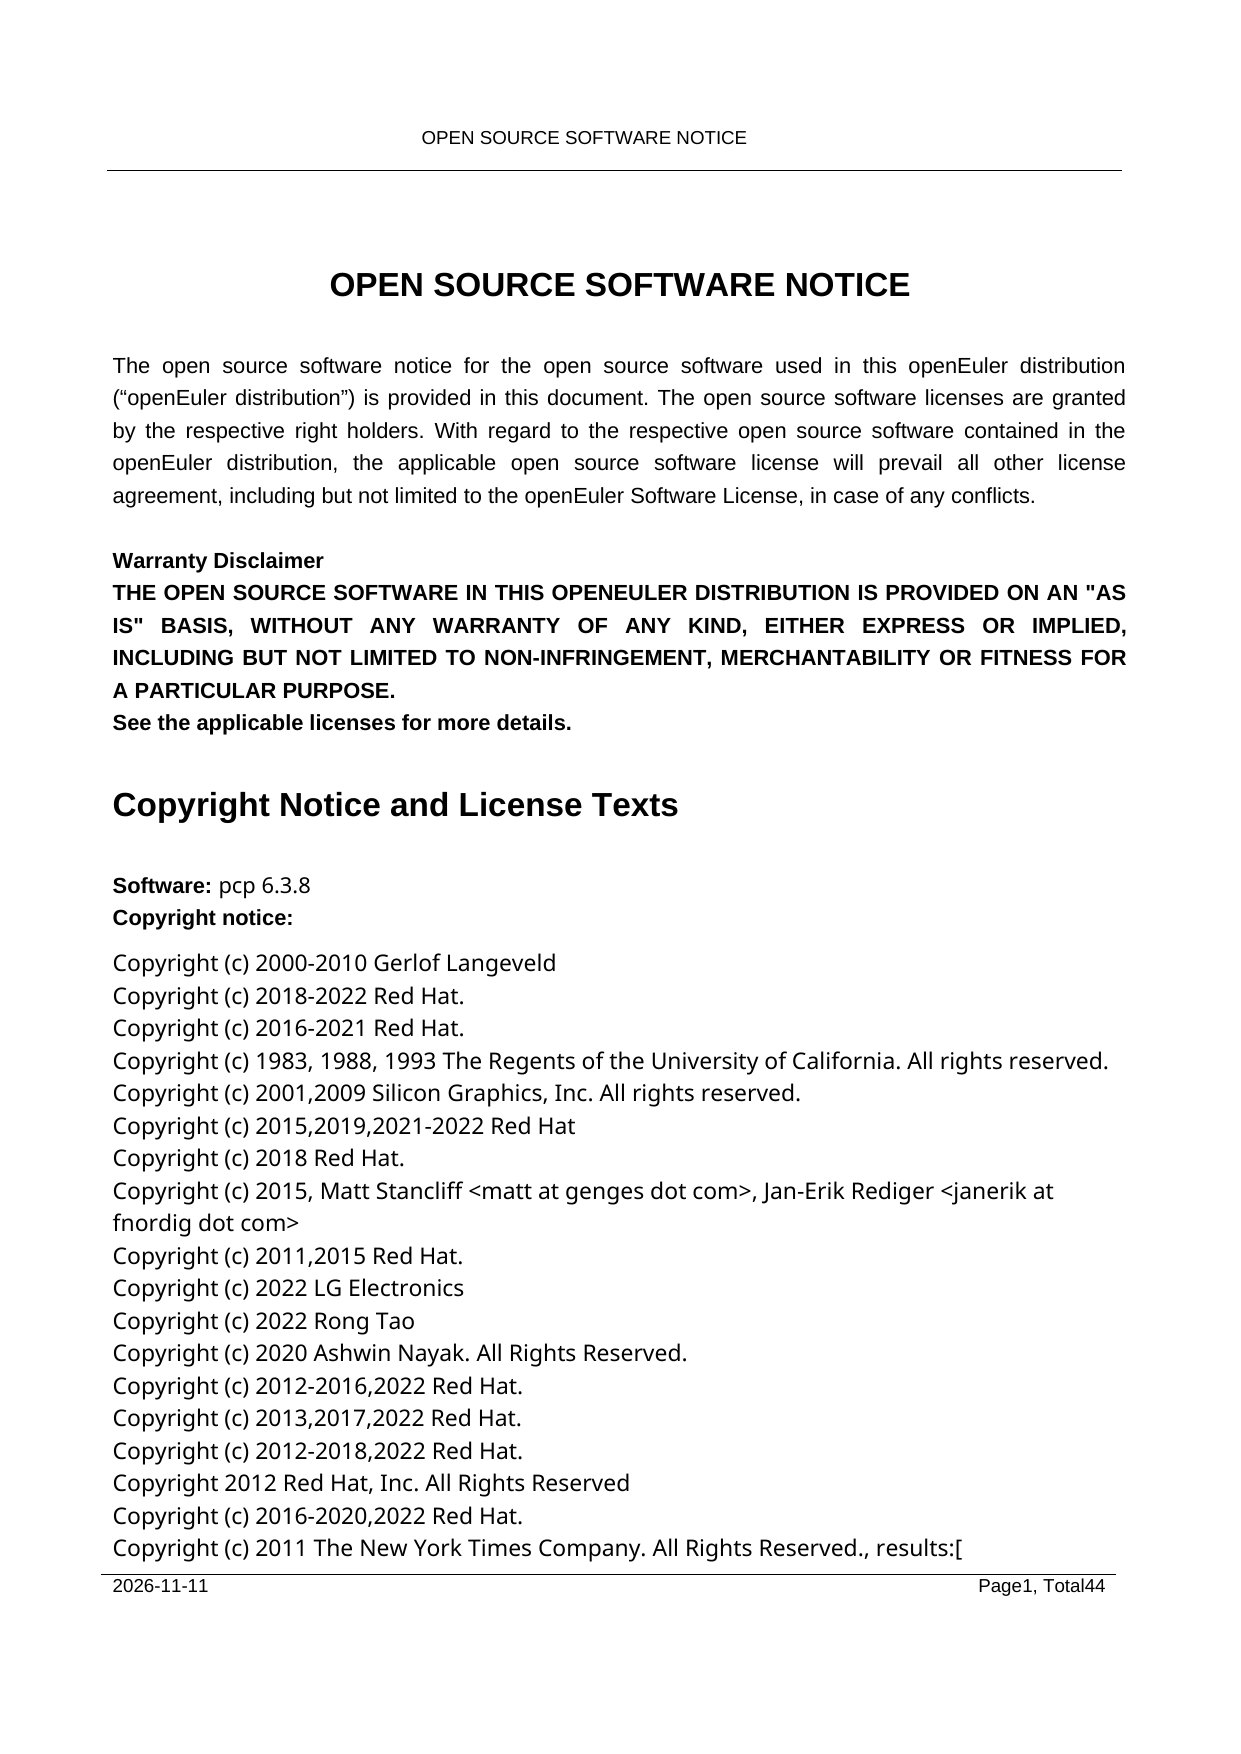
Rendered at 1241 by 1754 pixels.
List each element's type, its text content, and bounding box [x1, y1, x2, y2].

text Warranty Disclaimer [112, 544, 1128, 576]
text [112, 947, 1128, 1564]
text Copyright Notice and License Texts [112, 771, 1128, 836]
text Copyright notice: [112, 901, 1128, 934]
text THE OPEN SOURCE SOFTWARE IN THIS OPENEULER DISTRIBUTION IS PROVIDED ON AN "AS IS" BASIS, WITHOUT ANY WARRANTY OF ANY KIND, EITHER EXPRESS OR IMPLIED, INCLUDING BUT NOT LIMITED TO NON-INFRINGEMENT, MERCHANTABILITY OR FITNESS FOR A PARTICULAR PURPOSE. See the applicable licenses for more details. [112, 576, 1128, 739]
title Software: pcp 6.3.8 [112, 869, 1128, 901]
text The open source software notice for the open source software used in this openEuler distribution (“openEuler distribution”) is provided in this document. The open source software licenses are granted by the respective right holders. With regard to the respective open source software contained in the openEuler distribution, the applicable open source software license will prevail all other license agreement, including but not limited to the openEuler Software License, in case of any conflicts. [112, 349, 1128, 511]
text OPEN SOURCE SOFTWARE NOTICE [112, 251, 1128, 316]
